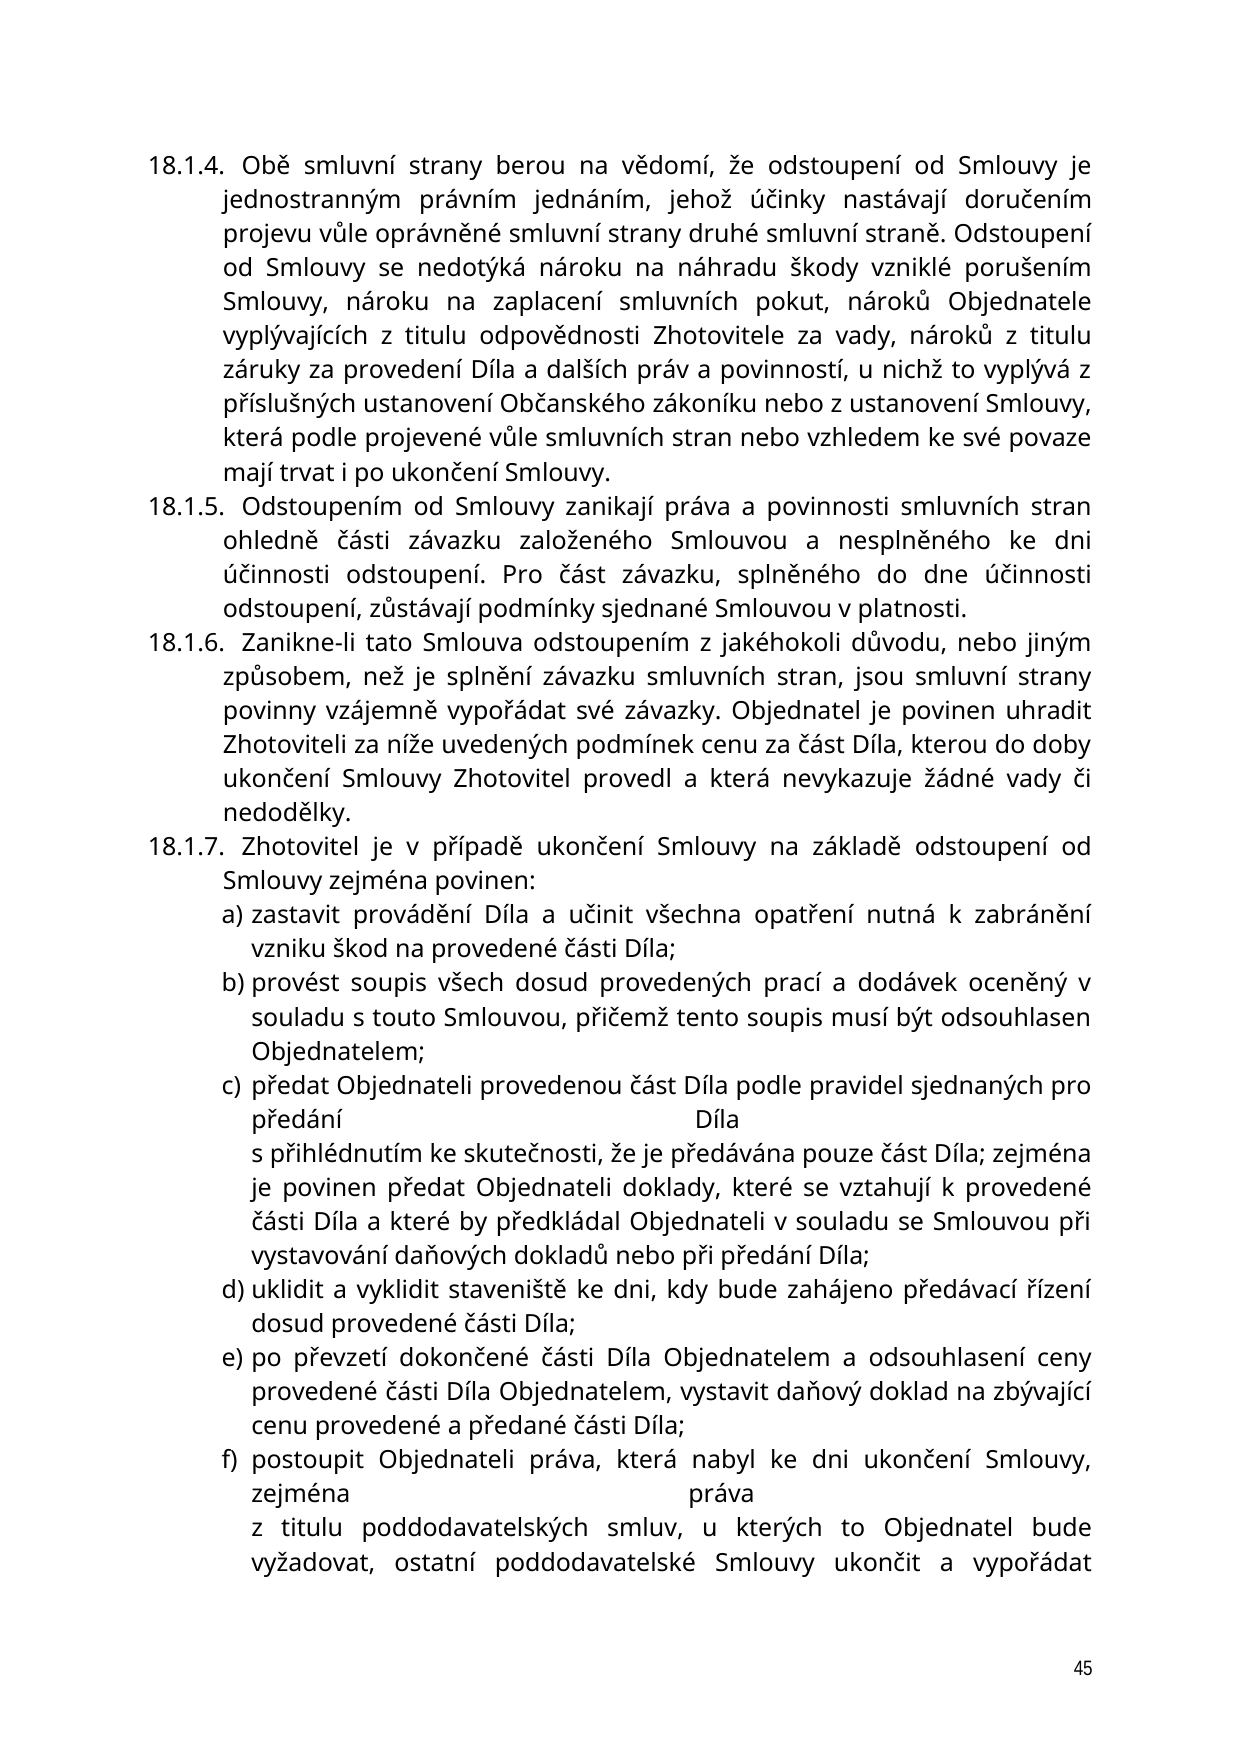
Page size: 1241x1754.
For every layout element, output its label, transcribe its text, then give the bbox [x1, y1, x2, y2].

list provést soupis všech dosud provedených prací a dodávek oceněný v souladu s touto Smlouvou, přičemž tento soupis musí být odsouhlasen Objednatelem; [221, 965, 1093, 1067]
list uklidit a vyklidit staveniště ke dni, kdy bude zahájeno předávací řízení dosud provedené části Díla; [221, 1272, 1093, 1340]
list po převzetí dokončené části Díla Objednatelem a odsouhlasení ceny provedené části Díla Objednatelem, vystavit daňový doklad na zbývající cenu provedené a předané části Díla; [221, 1340, 1093, 1442]
list zastavit provádění Díla a učinit všechna opatření nutná k zabránění vzniku škod na provedené části Díla; [221, 897, 1093, 965]
list předat Objednateli provedenou část Díla podle pravidel sjednaných pro předání Díla s přihlédnutím ke skutečnosti, že je předávána pouze část Díla; zejména je povinen předat Objednateli doklady, které se vztahují k provedené části Díla a které by předkládal Objednateli v souladu se Smlouvou při vystavování daňových dokladů nebo při předání Díla; [221, 1067, 1093, 1272]
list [221, 1442, 1093, 1578]
list Zhotovitel je v případě ukončení Smlouvy na základě odstoupení od Smlouvy zejména povinen: [148, 829, 1093, 897]
list Obě smluvní strany berou na vědomí, že odstoupení od Smlouvy je jednostranným právním jednáním, jehož účinky nastávají doručením projevu vůle oprávněné smluvní strany druhé smluvní straně. Odstoupení od Smlouvy se nedotýká nároku na náhradu škody vzniklé porušením Smlouvy, nároku na zaplacení smluvních pokut, nároků Objednatele vyplývajících z titulu odpovědnosti Zhotovitele za vady, nároků z titulu záruky za provedení Díla a dalších práv a povinností, u nichž to vyplývá z příslušných ustanovení Občanského zákoníku nebo z ustanovení Smlouvy, která podle projevené vůle smluvních stran nebo vzhledem ke své povaze mají trvat i po ukončení Smlouvy. [148, 148, 1093, 488]
list Zanikne-li tato Smlouva odstoupením z jakéhokoli důvodu, nebo jiným způsobem, než je splnění závazku smluvních stran, jsou smluvní strany povinny vzájemně vypořádat své závazky. Objednatel je povinen uhradit Zhotoviteli za níže uvedených podmínek cenu za část Díla, kterou do doby ukončení Smlouvy Zhotovitel provedl a která nevykazuje žádné vady či nedodělky. [148, 624, 1093, 829]
list Odstoupením od Smlouvy zanikají práva a povinnosti smluvních stran ohledně části závazku založeného Smlouvou a nesplněného ke dni účinnosti odstoupení. Pro část závazku, splněného do dne účinnosti odstoupení, zůstávají podmínky sjednané Smlouvou v platnosti. [148, 488, 1093, 624]
